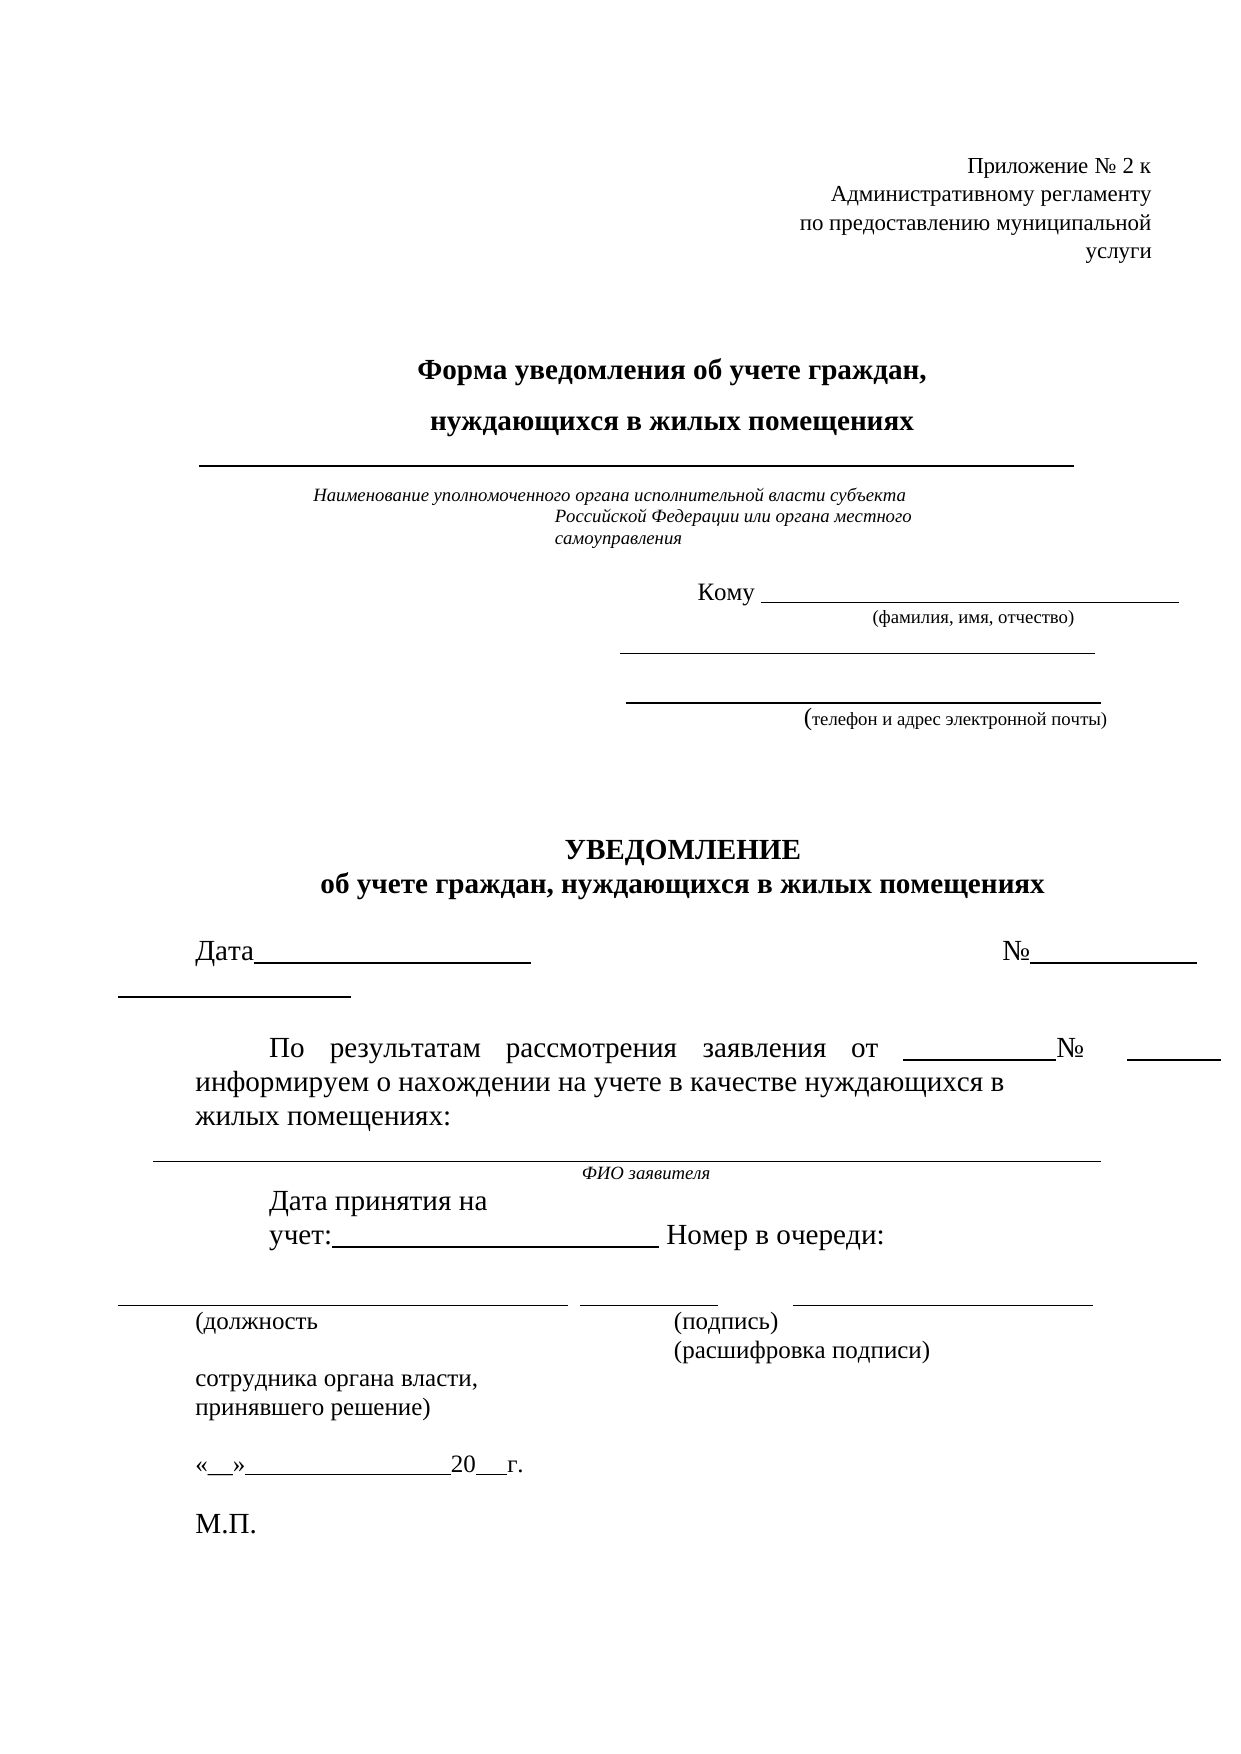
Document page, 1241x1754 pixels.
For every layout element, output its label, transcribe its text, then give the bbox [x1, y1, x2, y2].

text ФИО заявителя [203, 1157, 1089, 1183]
text Дата № [195, 933, 1152, 966]
text Кому [697, 577, 1152, 606]
text Дата принятия на учет: Номер в очереди: [269, 1183, 542, 1250]
text (телефон и адрес электронной почты) [803, 698, 1152, 731]
text Приложение № 2 к [779, 152, 1151, 178]
text принявшего решение) [195, 1392, 1152, 1421]
text «__» 20 г. [195, 1449, 1152, 1477]
text информируем о нахождении на учете в качестве нуждающихся в жилых помещениях: [195, 1064, 1071, 1131]
text Форма уведомления об учете граждан, [190, 352, 1152, 386]
text Административному регламенту по предоставлению муниципальной услуги [779, 180, 1151, 263]
text М.П. [195, 1506, 1152, 1540]
text По результатам рассмотрения заявления от № [269, 1030, 1152, 1064]
text (фамилия, имя, отчество) [872, 606, 1152, 627]
text УВЕДОМЛЕНИЕ [216, 832, 1149, 866]
text нуждающихся в жилых помещениях [190, 403, 1152, 436]
text об учете граждан, нуждающихся в жилых помещениях [216, 866, 1149, 900]
text Наименование уполномоченного органа исполнительной власти субъекта Российской Федерации или органа местного самоуправления [313, 453, 980, 548]
text (должность (подпись) (расшифровка подписи) сотрудника органа власти, [195, 1301, 1043, 1392]
